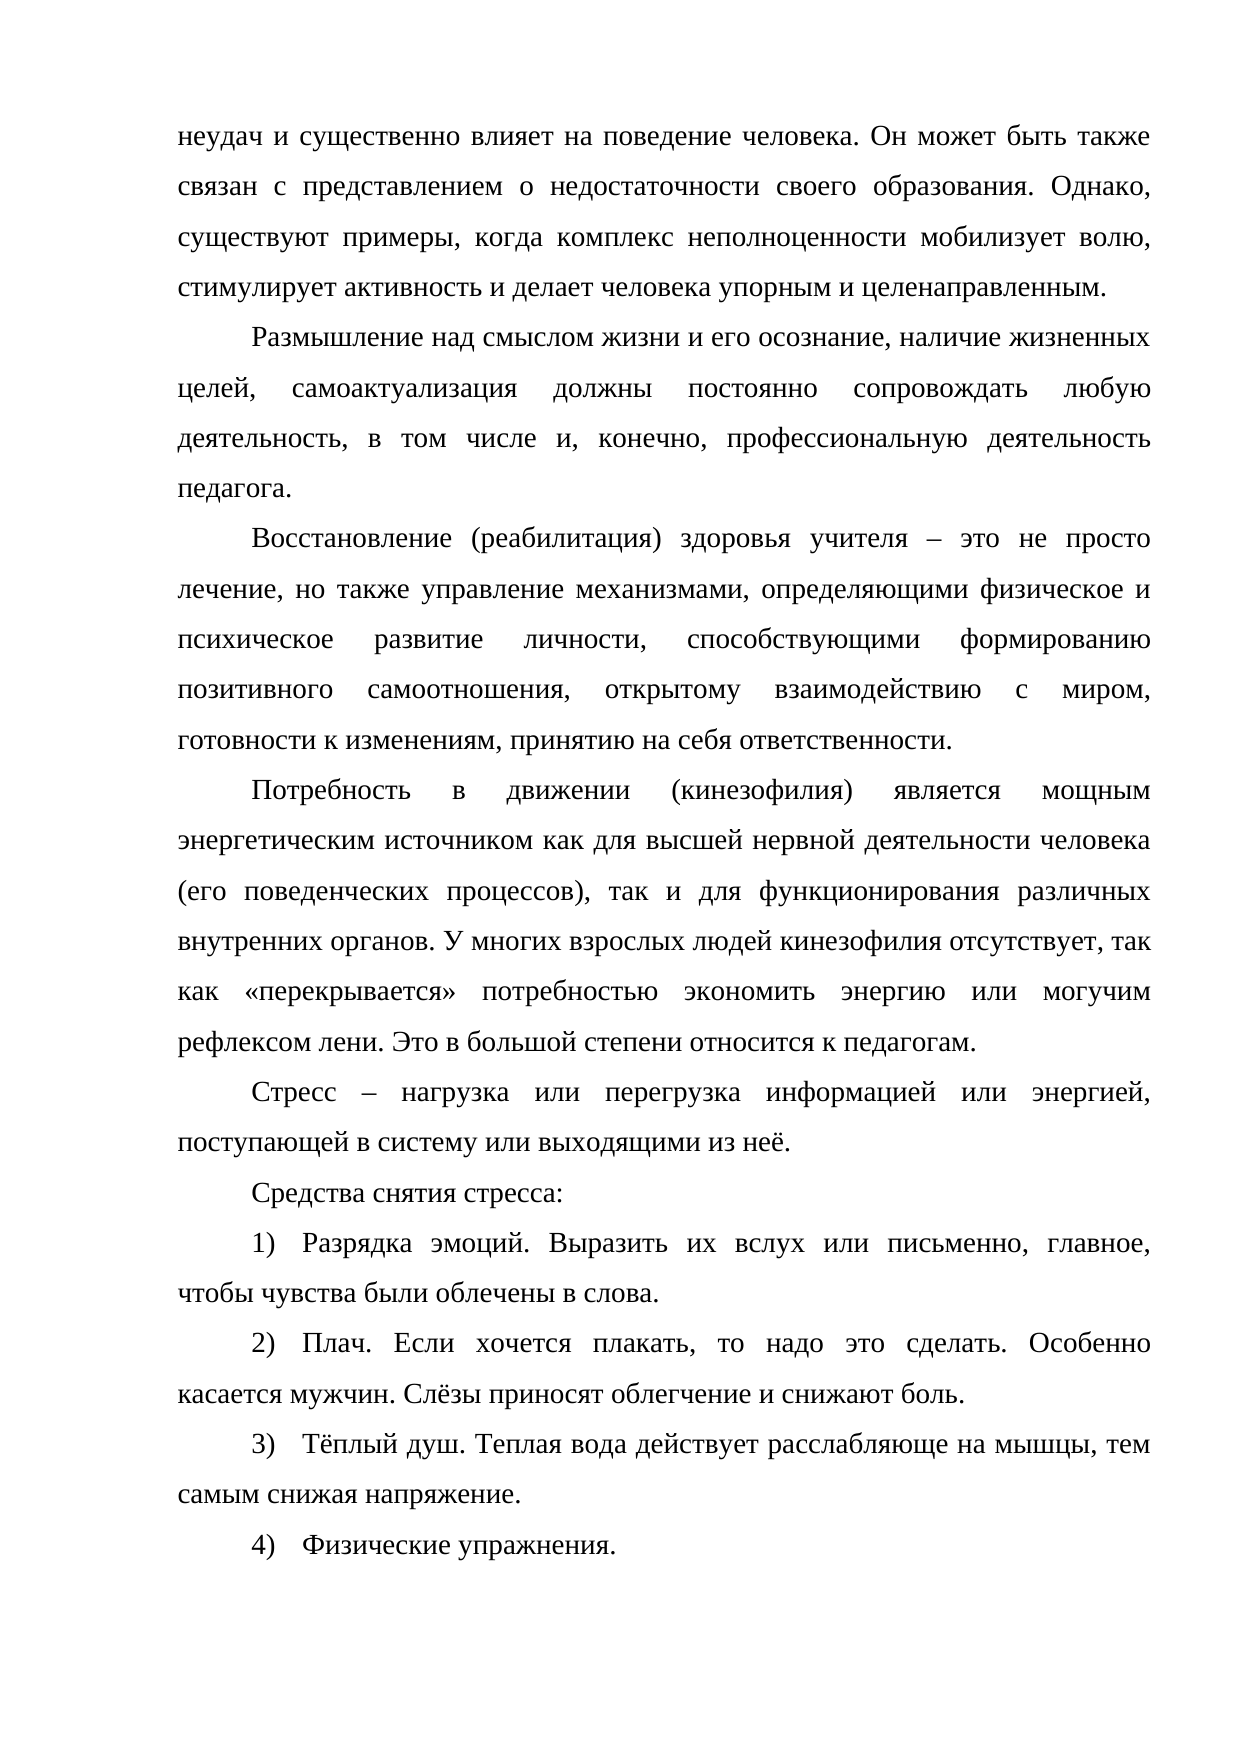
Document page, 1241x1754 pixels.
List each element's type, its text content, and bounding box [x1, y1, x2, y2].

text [177, 118, 1152, 303]
list Тёплый душ. Теплая вода действует расслабляюще на мышцы, тем самым снижая напряжение. [177, 1426, 1152, 1510]
list Физические упражнения. [177, 1527, 1152, 1560]
text Средства снятия стресса: [177, 1175, 1152, 1208]
list Плач. Если хочется плакать, то надо это сделать. Особенно касается мужчин. Слёзы приносят облегчение и снижают боль. [177, 1326, 1152, 1409]
text Восстановление (реабилитация) здоровья учителя – это не просто лечение, но также управление механизмами, определяющими физическое и психическое развитие личности, способствующими формированию позитивного самоотношения, открытому взаимодействию с миром, готовности к изменениям, принятию на себя ответственности. [177, 521, 1152, 755]
text Потребность в движении (кинезофилия) является мощным энергетическим источником как для высшей нервной деятельности человека (его поведенческих процессов), так и для функционирования различных внутренних органов. У многих взрослых людей кинезофилия отсутствует, так как «перекрывается» потребностью экономить энергию или могучим рефлексом лени. Это в большой степени относится к педагогам. [177, 772, 1152, 1057]
list Разрядка эмоций. Выразить их вслух или письменно, главное, чтобы чувства были облечены в слова. [177, 1225, 1152, 1309]
text Стресс – нагрузка или перегрузка информацией или энергией, поступающей в систему или выходящими из неё. [177, 1074, 1152, 1158]
text Размышление над смыслом жизни и его осознание, наличие жизненных целей, самоактуализация должны постоянно сопровождать любую деятельность, в том числе и, конечно, профессиональную деятельность педагога. [177, 319, 1152, 504]
